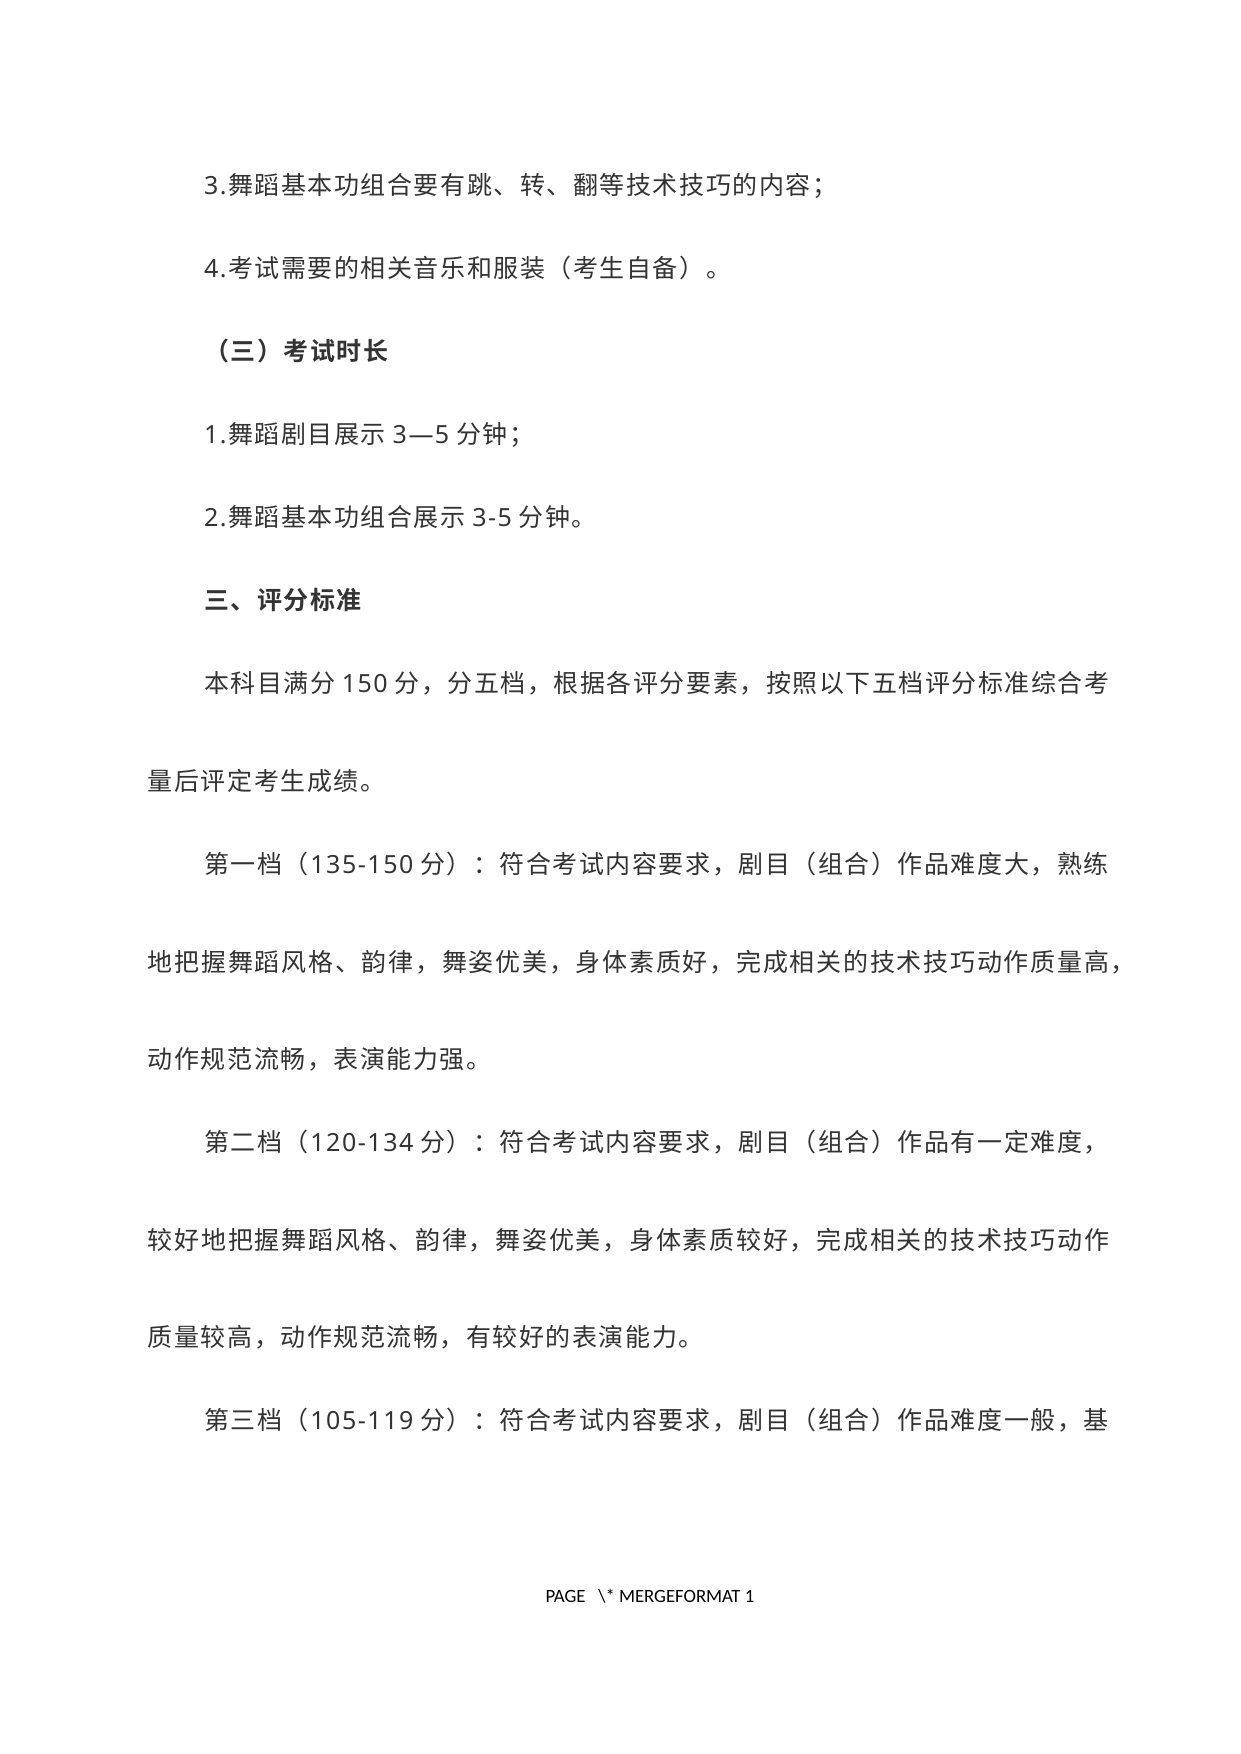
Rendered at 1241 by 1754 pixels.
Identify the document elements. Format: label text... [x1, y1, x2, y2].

text 第一档（135-150分）：符合考试内容要求，剧目（组合）作品难度大，熟练地把握舞蹈风格、韵律，舞姿优美，身体素质好，完成相关的技术技巧动作质量高，动作规范流畅，表演能力强。 [148, 830, 1110, 942]
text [148, 1386, 1110, 1451]
text 3.舞蹈基本功组合要有跳、转、翻等技术技巧的内容； [148, 151, 1110, 216]
text 第二档（120-134分）：符合考试内容要求，剧目（组合）作品有一定难度，较好地把握舞蹈风格、韵律，舞姿优美，身体素质较好，完成相关的技术技巧动作质量较高，动作规范流畅，有较好的表演能力。 [148, 1256, 1110, 1368]
text 第一档（135-150分）：符合考试内容要求，剧目（组合）作品难度大，熟练地把握舞蹈风格、韵律，舞姿优美，身体素质好，完成相关的技术技巧动作质量高，动作规范流畅，表演能力强。 [148, 978, 1110, 1090]
text 4.考试需要的相关音乐和服装（考生自备）。 [148, 234, 1110, 299]
text （三）考试时长 [148, 317, 1110, 382]
text 三、评分标准 [148, 566, 1110, 631]
text 本科目满分150分，分五档，根据各评分要素，按照以下五档评分标准综合考量后评定考生成绩。 [148, 649, 1110, 812]
text 2.舞蹈基本功组合展示3-5分钟。 [148, 483, 1110, 548]
text 第二档（120-134分）：符合考试内容要求，剧目（组合）作品有一定难度，较好地把握舞蹈风格、韵律，舞姿优美，身体素质较好，完成相关的技术技巧动作质量较高，动作规范流畅，有较好的表演能力。 [148, 1108, 1110, 1220]
text 1.舞蹈剧目展示3—5分钟； [148, 400, 1110, 465]
